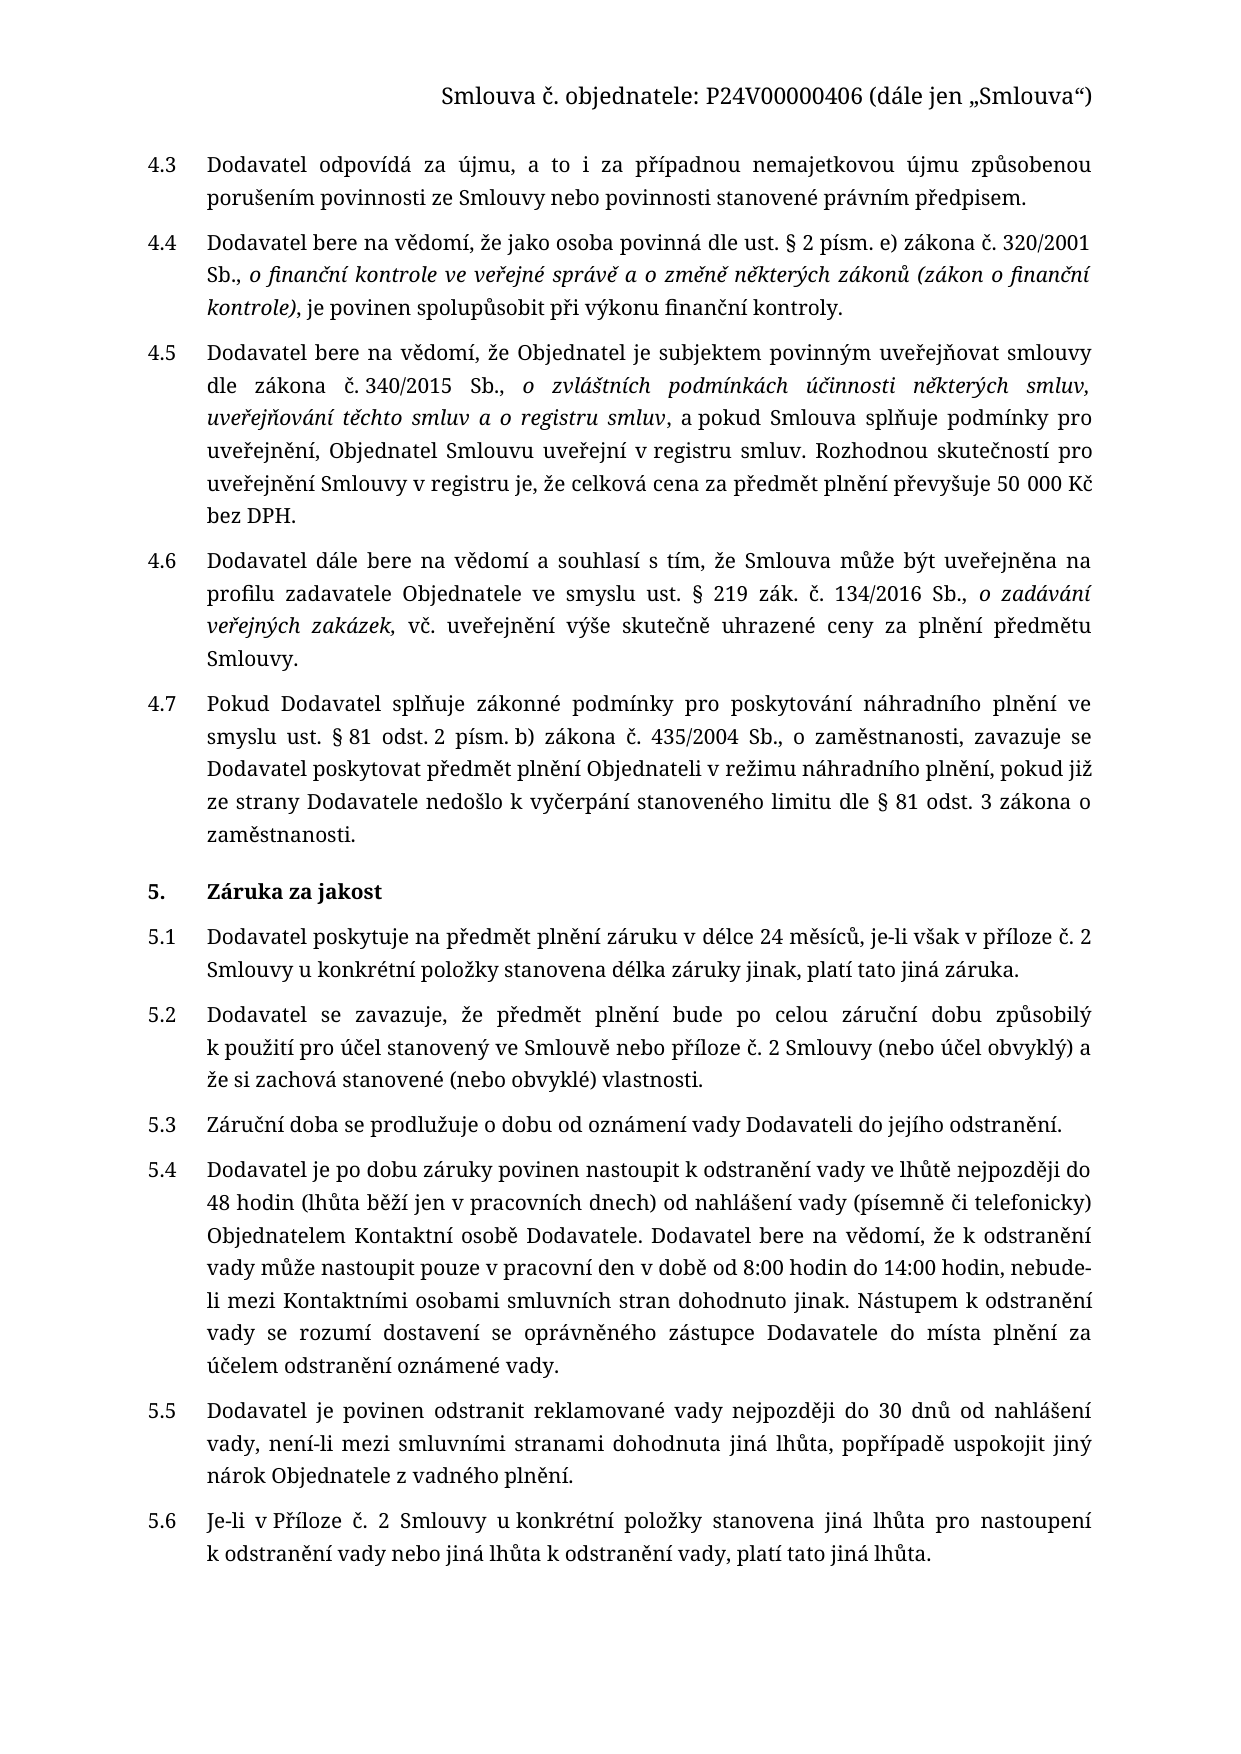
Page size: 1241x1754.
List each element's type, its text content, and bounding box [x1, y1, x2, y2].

list Záruční doba se prodlužuje o dobu od oznámení vady Dodavateli do jejího odstranění. [148, 1110, 1093, 1139]
list Dodavatel odpovídá za újmu, a to i za případnou nemajetkovou újmu způsobenou porušením povinnosti ze Smlouvy nebo povinnosti stanovené právním předpisem. [148, 150, 1093, 211]
list Dodavatel poskytuje na předmět plnění záruku v délce 24 měsíců, je-li však v příloze č. 2 Smlouvy u konkrétní položky stanovena délka záruky jinak, platí tato jiná záruka. [148, 922, 1093, 983]
list Dodavatel se zavazuje, že předmět plnění bude po celou záruční dobu způsobilý k použití pro účel stanovený ve Smlouvě nebo příloze č. 2 Smlouvy (nebo účel obvyklý) a že si zachová stanovené (nebo obvyklé) vlastnosti. [148, 1000, 1093, 1094]
list Záruka za jakost [148, 877, 1093, 906]
list Dodavatel je po dobu záruky povinen nastoupit k odstranění vady ve lhůtě nejpozději do 48 hodin (lhůta běží jen v pracovních dnech) od nahlášení vady (písemně či telefonicky) Objednatelem Kontaktní osobě Dodavatele. Dodavatel bere na vědomí, že k odstranění vady může nastoupit pouze v pracovní den v době od 8:00 hodin do 14:00 hodin, nebude-li mezi Kontaktními osobami smluvních stran dohodnuto jinak. Nástupem k odstranění vady se rozumí dostavení se oprávněného zástupce Dodavatele do místa plnění za účelem odstranění oznámené vady. [148, 1156, 1093, 1379]
list Dodavatel bere na vědomí, že jako osoba povinná dle ust. § 2 písm. e) zákona č. 320/2001 Sb., o finanční kontrole ve veřejné správě a o změně některých zákonů (zákon o finanční kontrole), je povinen spolupůsobit při výkonu finanční kontroly. [148, 228, 1093, 322]
list Je-li v Příloze č. 2 Smlouvy u konkrétní položky stanovena jiná lhůta pro nastoupení k odstranění vady nebo jiná lhůta k odstranění vady, platí tato jiná lhůta. [148, 1507, 1093, 1568]
list Dodavatel je povinen odstranit reklamované vady nejpozději do 30 dnů od nahlášení vady, není-li mezi smluvními stranami dohodnuta jiná lhůta, popřípadě uspokojit jiný nárok Objednatele z vadného plnění. [148, 1396, 1093, 1490]
list Dodavatel bere na vědomí, že Objednatel je subjektem povinným uveřejňovat smlouvy dle zákona č. 340/2015 Sb., o zvláštních podmínkách účinnosti některých smluv, uveřejňování těchto smluv a o registru smluv, a pokud Smlouva splňuje podmínky pro uveřejnění, Objednatel Smlouvu uveřejní v registru smluv. Rozhodnou skutečností pro uveřejnění Smlouvy v registru je, že celková cena za předmět plnění převyšuje 50 000 Kč bez DPH. [148, 338, 1093, 530]
list Pokud Dodavatel splňuje zákonné podmínky pro poskytování náhradního plnění ve smyslu ust. § 81 odst. 2 písm. b) zákona č. 435/2004 Sb., o zaměstnanosti, zavazuje se Dodavatel poskytovat předmět plnění Objednateli v režimu náhradního plnění, pokud již ze strany Dodavatele nedošlo k vyčerpání stanoveného limitu dle § 81 odst. 3 zákona o zaměstnanosti. [148, 689, 1093, 848]
list Dodavatel dále bere na vědomí a souhlasí s tím, že Smlouva může být uveřejněna na profilu zadavatele Objednatele ve smyslu ust. § 219 zák. č. 134/2016 Sb., o zadávání veřejných zakázek, vč. uveřejnění výše skutečně uhrazené ceny za plnění předmětu Smlouvy. [148, 546, 1093, 673]
